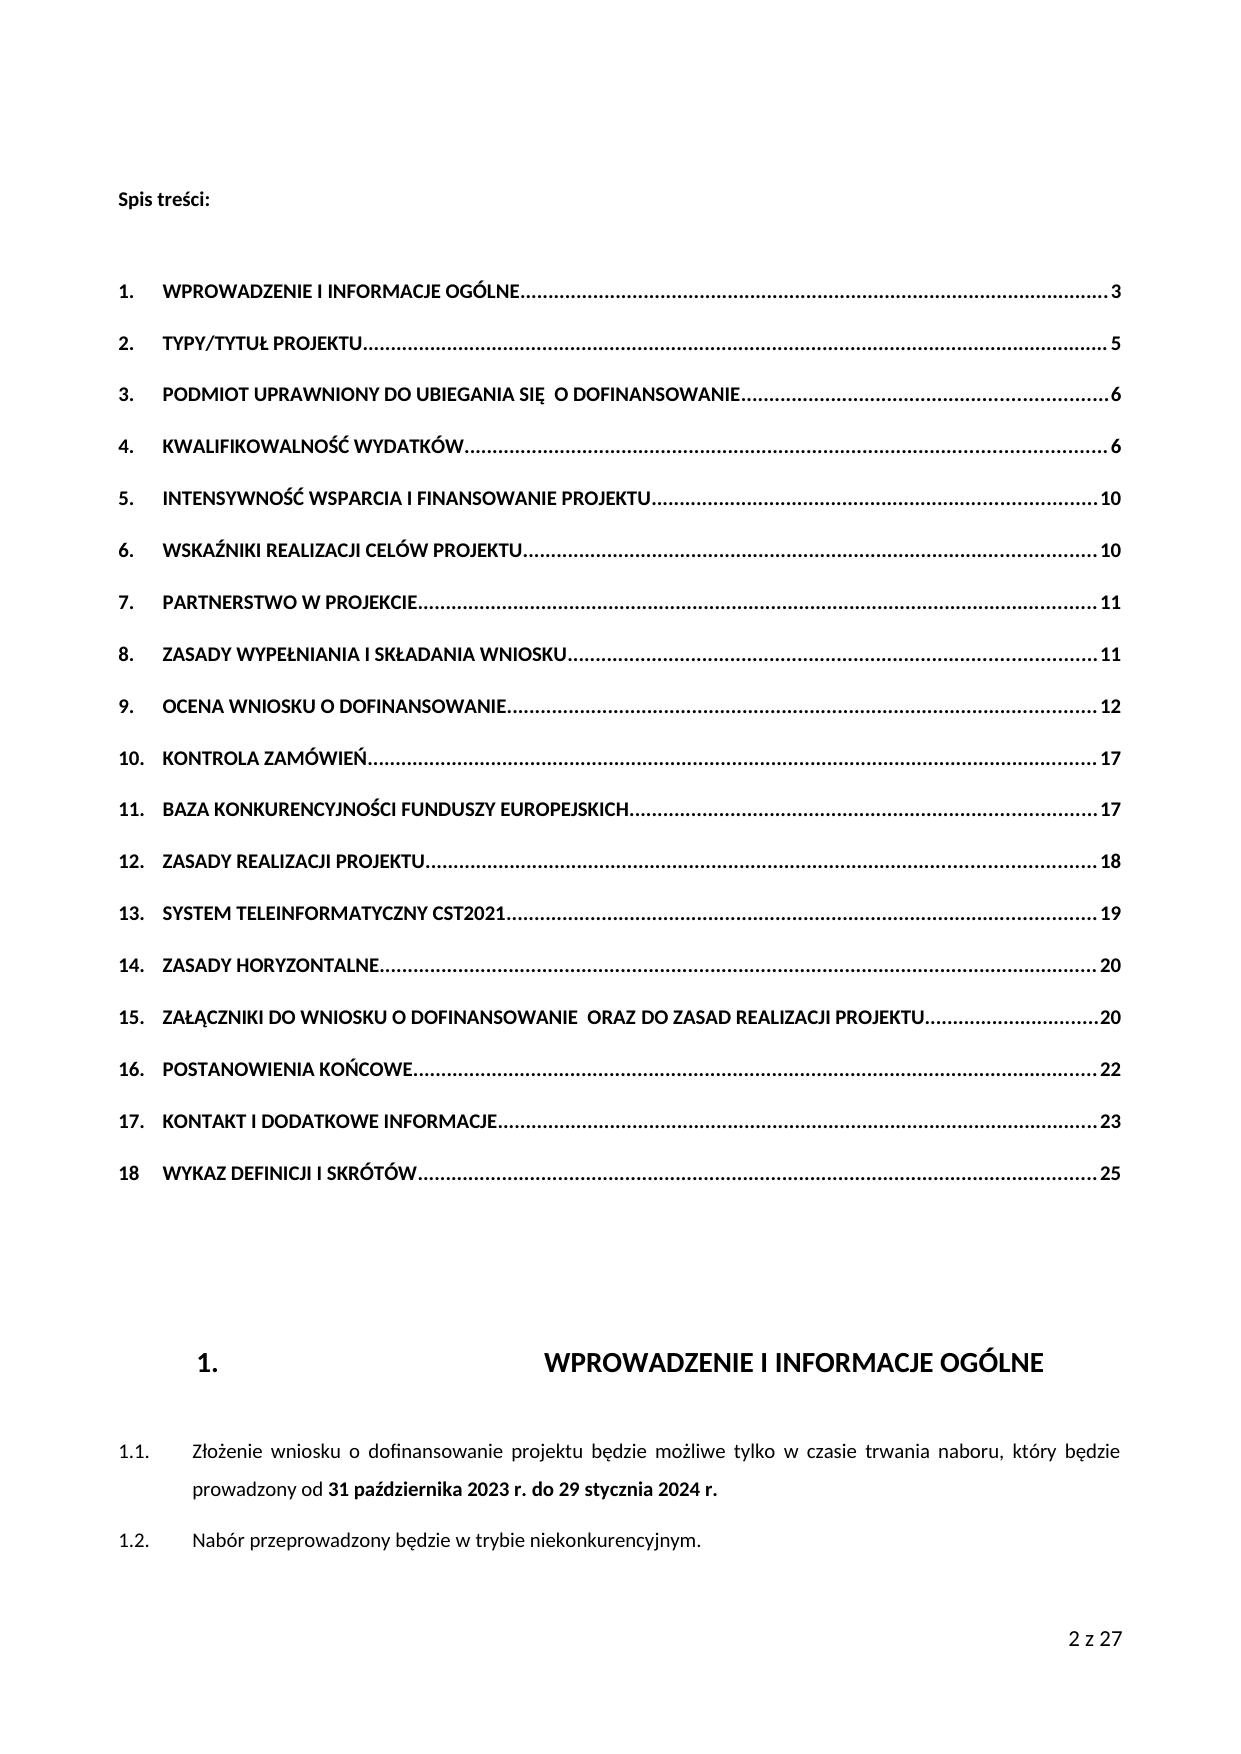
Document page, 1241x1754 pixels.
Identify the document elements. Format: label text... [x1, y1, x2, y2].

list Złożenie wniosku o dofinansowanie projektu będzie możliwe tylko w czasie trwania naboru, który będzie prowadzony od 31 października 2023 r. do 29 stycznia 2024 r. [118, 1438, 1122, 1502]
list Nabór przeprowadzony będzie w trybie niekonkurencyjnym. [118, 1527, 1122, 1552]
subtitle WPROWADZENIE I INFORMACJE OGÓLNE [118, 1344, 1122, 1380]
